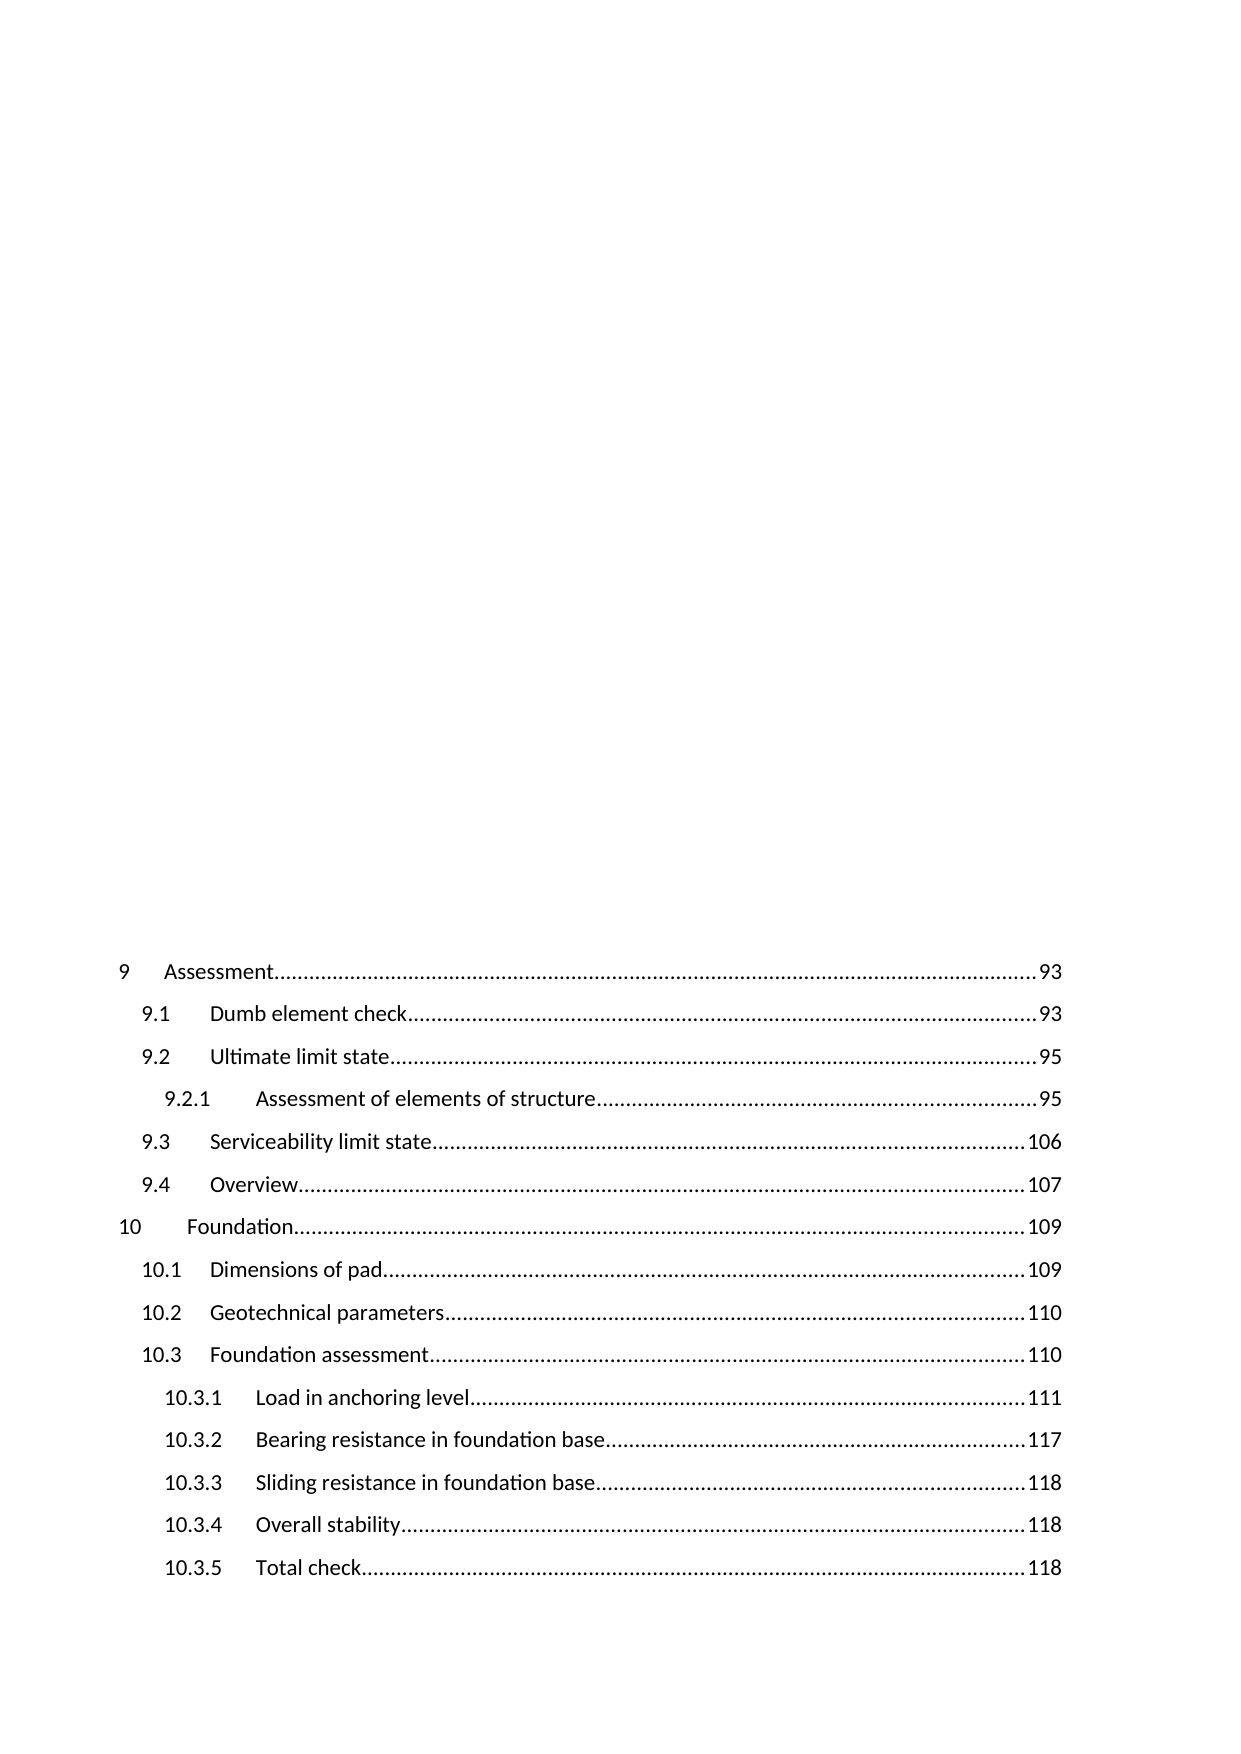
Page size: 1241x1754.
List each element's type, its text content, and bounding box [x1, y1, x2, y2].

text 9.2.1 Assessment of elements of structure 95 [164, 1084, 1146, 1113]
text 10.3.5 Total check 118 [164, 1553, 1146, 1581]
text 9.2 Ultimate limit state 95 [141, 1042, 1146, 1070]
text 9 Assessment 93 [118, 957, 1146, 985]
text 10.3.3 Sliding resistance in foundation base 118 [164, 1468, 1146, 1496]
text 10.3 Foundation assessment 110 [141, 1340, 1146, 1368]
text 10.2 Geotechnical parameters 110 [141, 1298, 1146, 1326]
text 10.1 Dimensions of pad 109 [141, 1255, 1146, 1283]
text 9.1 Dumb element check 93 [141, 999, 1146, 1027]
text 10 Foundation 109 [118, 1212, 1146, 1240]
text 9.3 Serviceability limit state 106 [141, 1127, 1146, 1155]
text 10.3.4 Overall stability 118 [164, 1511, 1146, 1539]
text 9.4 Overview 107 [141, 1170, 1146, 1198]
text 10.3.2 Bearing resistance in foundation base 117 [164, 1425, 1146, 1453]
text 10.3.1 Load in anchoring level 111 [164, 1383, 1146, 1411]
